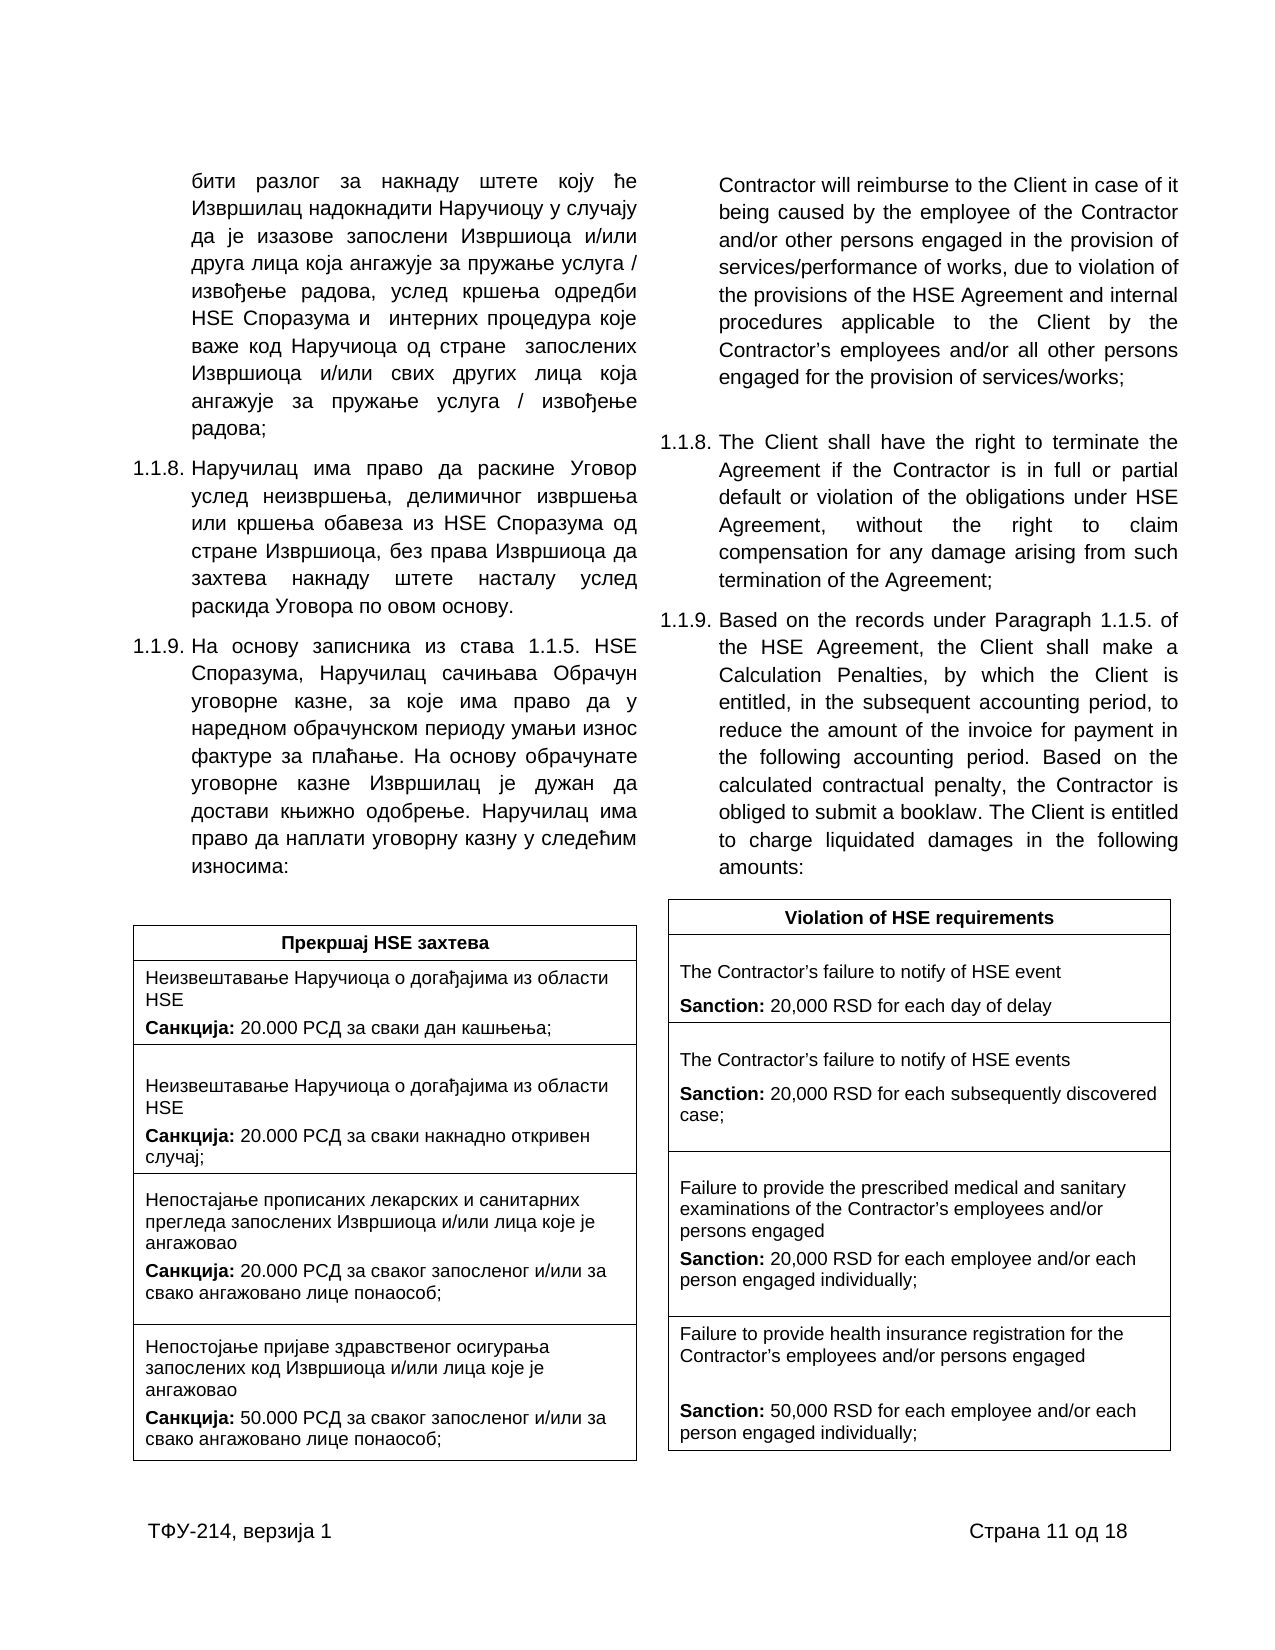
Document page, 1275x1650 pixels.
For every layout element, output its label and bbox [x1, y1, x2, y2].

table_header [121, 148, 649, 1461]
table_header [649, 148, 1190, 1461]
